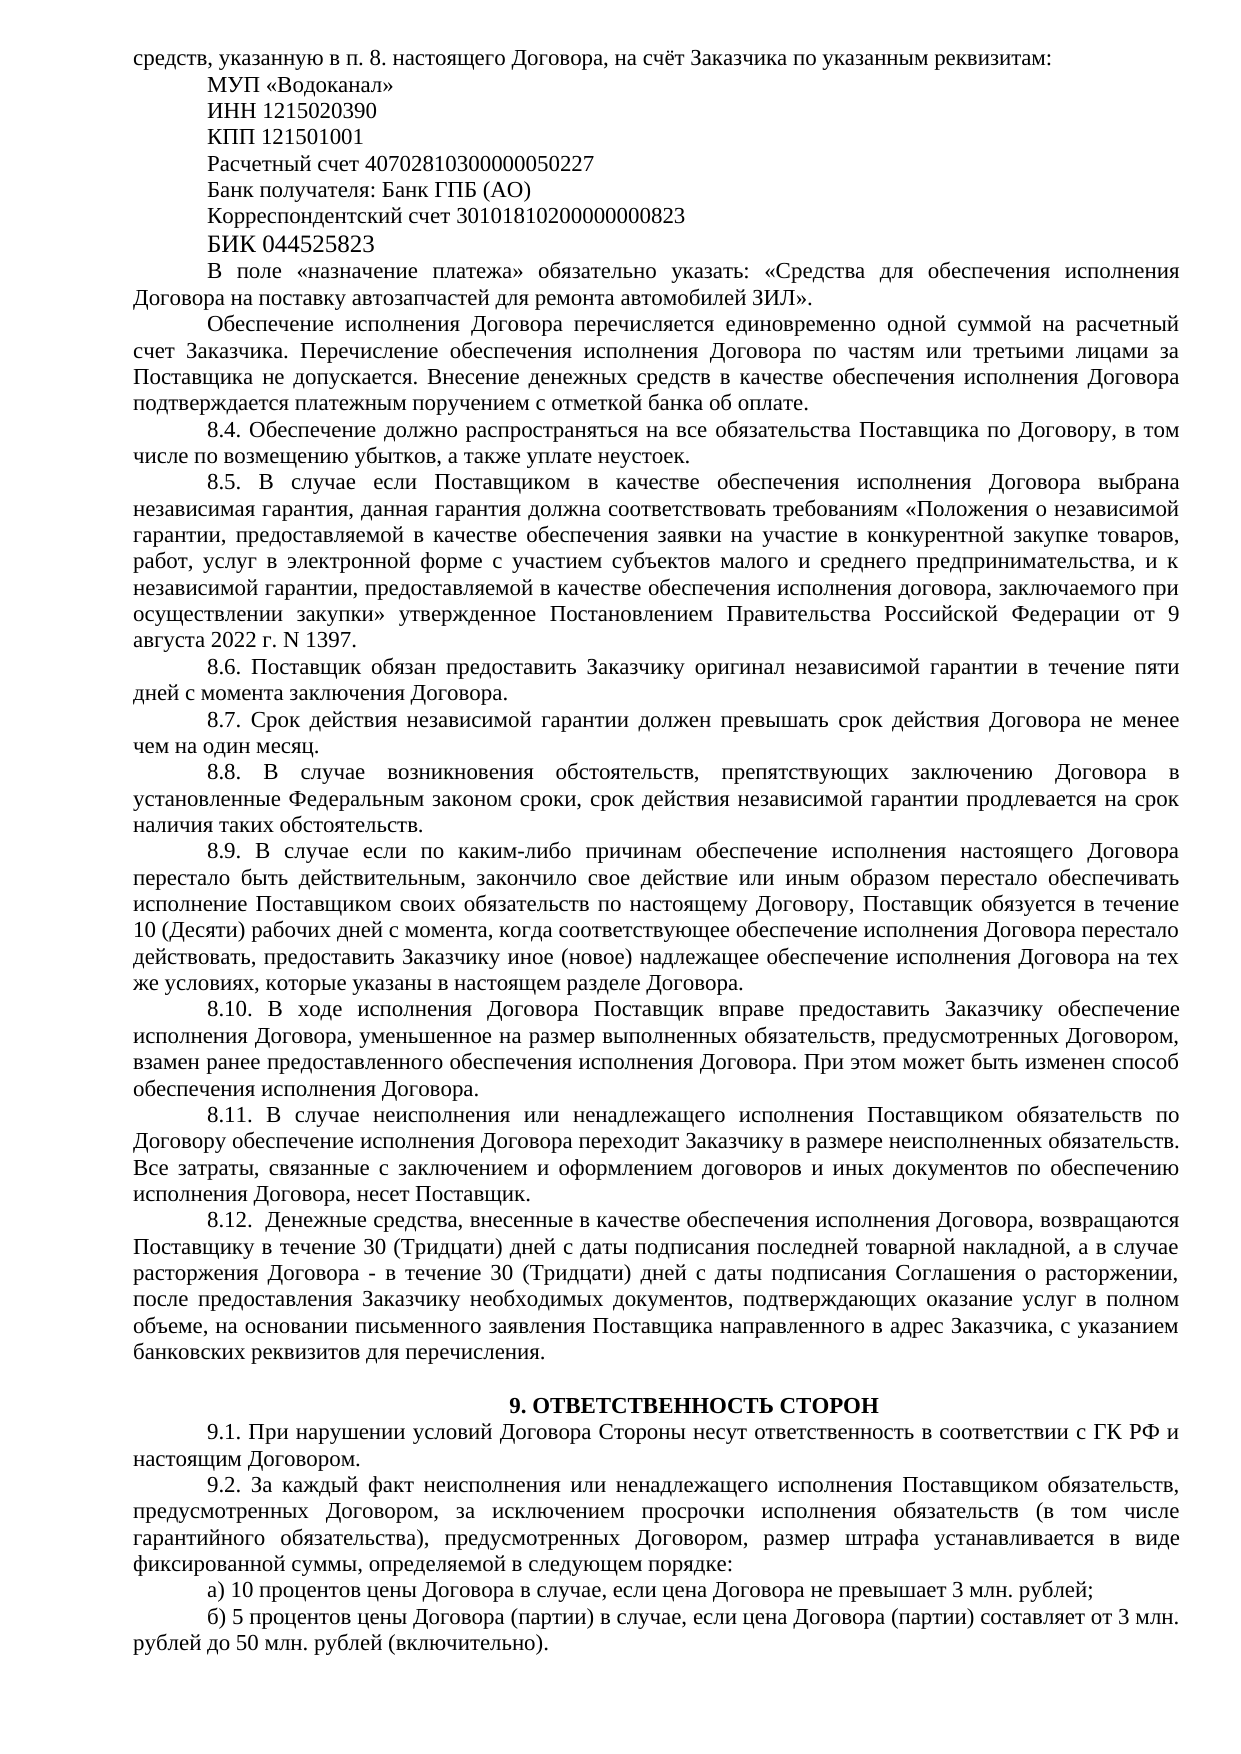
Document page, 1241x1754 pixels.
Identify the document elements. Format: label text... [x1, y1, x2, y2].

text 8.12. Денежные средства, внесенные в качестве обеспечения исполнения Договора, возвращаются Поставщику в течение 30 (Тридцати) дней с даты подписания последней товарной накладной, а в случае расторжения Договора - в течение 30 (Тридцати) дней с даты подписания Соглашения о расторжении, после предоставления Заказчику необходимых документов, подтверждающих оказание услуг в полном объеме, на основании письменного заявления Поставщика направленного в адрес Заказчика, с указанием банковских реквизитов для перечисления. [133, 1206, 1181, 1364]
text 9.1. При нарушении условий Договора Стороны несут ответственность в соответствии с ГК РФ и настоящим Договором. [133, 1418, 1181, 1471]
text 8.11. В случае неисполнения или ненадлежащего исполнения Поставщиком обязательств по Договору обеспечение исполнения Договора переходит Заказчику в размере неисполненных обязательств. Все затраты, связанные с заключением и оформлением договоров и иных документов по обеспечению исполнения Договора, несет Поставщик. [133, 1101, 1181, 1206]
text 9.2. За каждый факт неисполнения или ненадлежащего исполнения Поставщиком обязательств, предусмотренных Договором, за исключением просрочки исполнения обязательств (в том числе гарантийного обязательства), предусмотренных Договором, размер штрафа устанавливается в виде фиксированной суммы, определяемой в следующем порядке: [133, 1471, 1181, 1577]
text Корреспондентский счет 30101810200000000823 [133, 202, 1181, 229]
text Расчетный счет 40702810300000050227 [133, 150, 1181, 176]
text В поле «назначение платежа» обязательно указать: «Средства для обеспечения исполнения Договора на поставку автозапчастей для ремонта автомобилей ЗИЛ». [133, 258, 1181, 310]
text Банк получателя: Банк ГПБ (АО) [133, 176, 1181, 202]
text КПП 121501001 [133, 123, 1181, 150]
text 8.7. Срок действия независимой гарантии должен превышать срок действия Договора не менее чем на один месяц. [133, 706, 1181, 758]
text 8.9. В случае если по каким-либо причинам обеспечение исполнения настоящего Договора перестало быть действительным, закончило свое действие или иным образом перестало обеспечивать исполнение Поставщиком своих обязательств по настоящему Договору, Поставщик обязуется в течение 10 (Десяти) рабочих дней с момента, когда соответствующее обеспечение исполнения Договора перестало действовать, предоставить Заказчику иное (новое) надлежащее обеспечение исполнения Договора на тех же условиях, которые указаны в настоящем разделе Договора. [133, 837, 1181, 996]
text б) 5 процентов цены Договора (партии) в случае, если цена Договора (партии) составляет от 3 млн. рублей до 50 млн. рублей (включительно). [133, 1603, 1181, 1656]
text 8.10. В ходе исполнения Договора Поставщик вправе предоставить Заказчику обеспечение исполнения Договора, уменьшенное на размер выполненных обязательств, предусмотренных Договором, взамен ранее предоставленного обеспечения исполнения Договора. При этом может быть изменен способ обеспечения исполнения Договора. [133, 996, 1181, 1101]
text 8.8. В случае возникновения обстоятельств, препятствующих заключению Договора в установленные Федеральным законом сроки, срок действия независимой гарантии продлевается на срок наличия таких обстоятельств. [133, 758, 1181, 837]
text а) 10 процентов цены Договора в случае, если цена Договора не превышает 3 млн. рублей; [133, 1577, 1181, 1603]
text 8.4. Обеспечение должно распространяться на все обязательства Поставщика по Договору, в том числе по возмещению убытков, а также уплате неустоек. [133, 416, 1181, 468]
text 9. ОТВЕТСТВЕННОСТЬ СТОРОН [133, 1391, 1181, 1418]
text Обеспечение исполнения Договора перечисляется единовременно одной суммой на расчетный счет Заказчика. Перечисление обеспечения исполнения Договора по частям или третьими лицами за Поставщика не допускается. Внесение денежных средств в качестве обеспечения исполнения Договора подтверждается платежным поручением с отметкой банка об оплате. [133, 310, 1181, 416]
text БИК 044525823 [133, 229, 1181, 258]
text МУП «Водоканал» [133, 71, 1181, 97]
text ИНН 1215020390 [133, 97, 1181, 123]
text 8.6. Поставщик обязан предоставить Заказчику оригинал независимой гарантии в течение пяти дней с момента заключения Договора. [133, 653, 1181, 706]
text 8.5. В случае если Поставщиком в качестве обеспечения исполнения Договора выбрана независимая гарантия, данная гарантия должна соответствовать требованиям «Положения о независимой гарантии, предоставляемой в качестве обеспечения заявки на участие в конкурентной закупке товаров, работ, услуг в электронной форме с участием субъектов малого и среднего предпринимательства, и к независимой гарантии, предоставляемой в качестве обеспечения исполнения договора, заключаемого при осуществлении закупки» утвержденное Постановлением Правительства Российской Федерации от 9 августа 2022 г. N 1397. [133, 468, 1181, 653]
